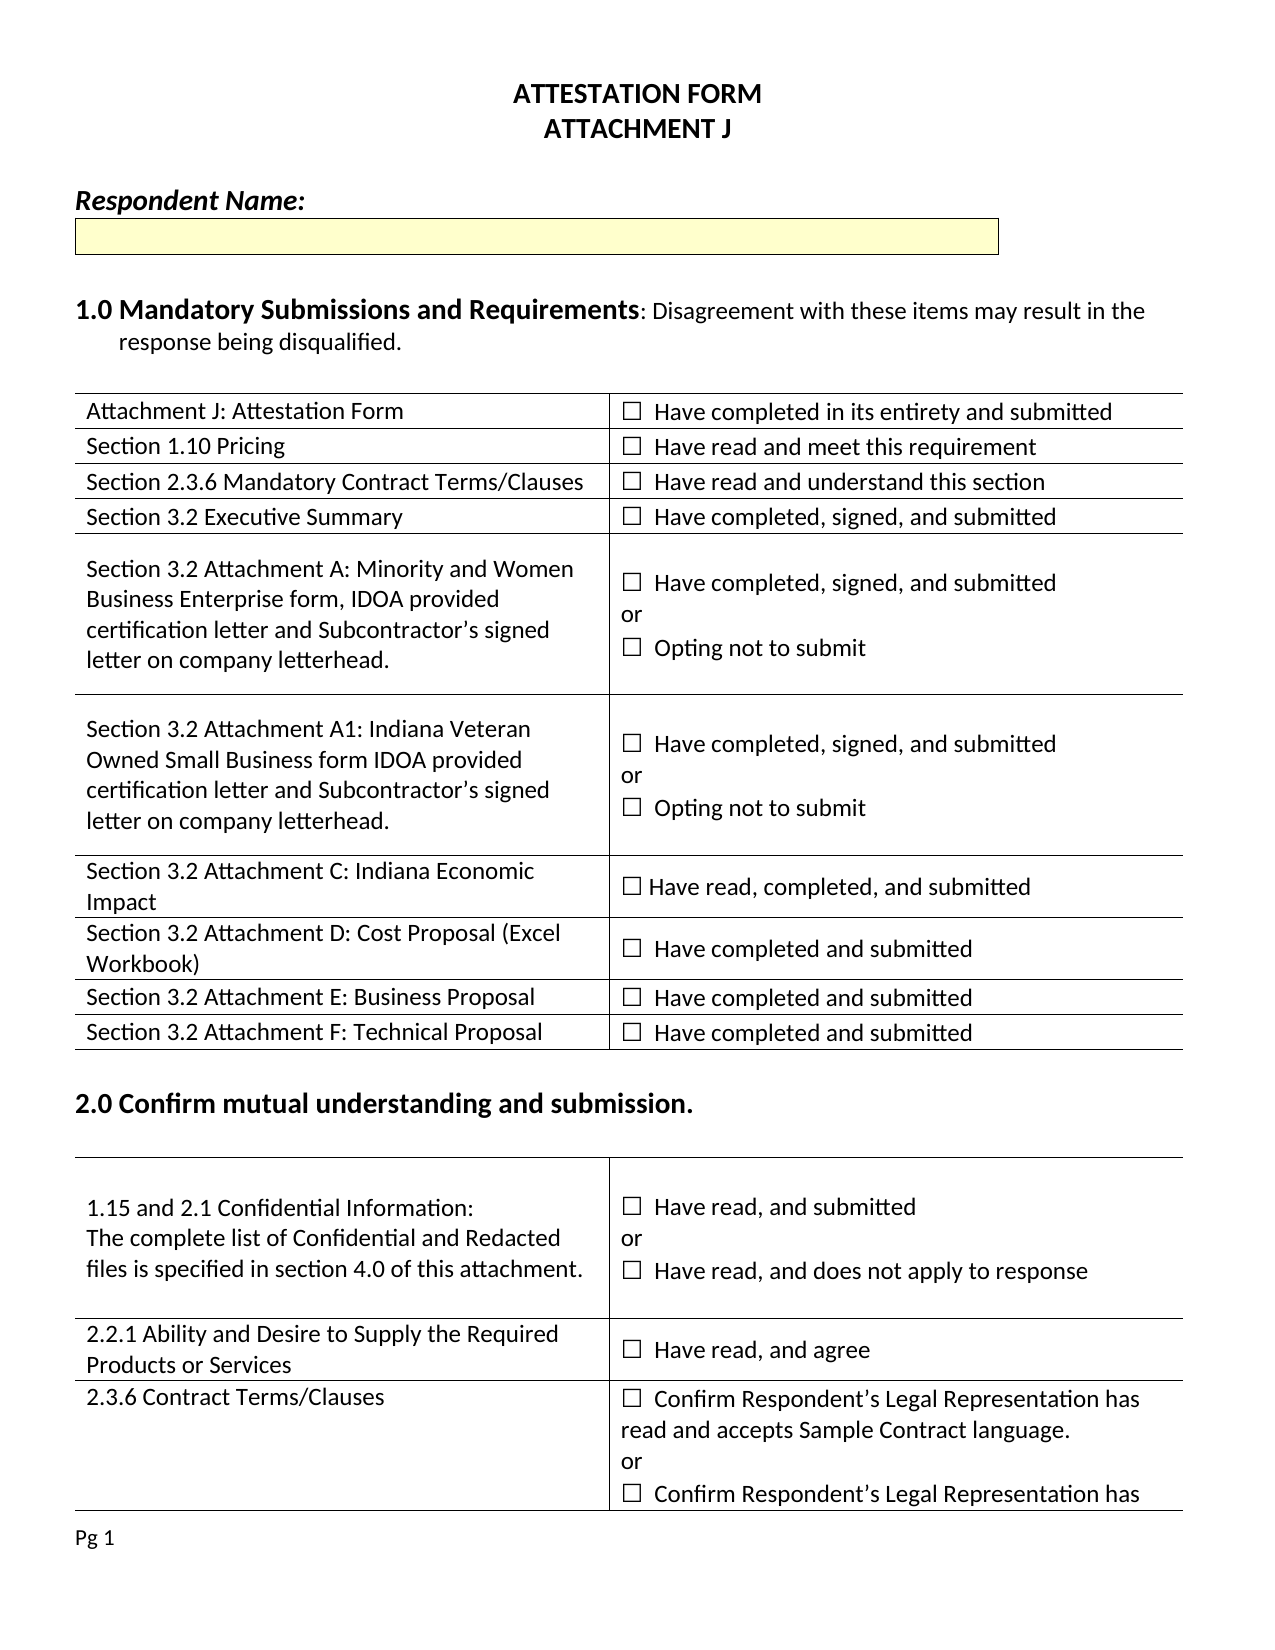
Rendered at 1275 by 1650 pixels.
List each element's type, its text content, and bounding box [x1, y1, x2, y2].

text Respondent Name: [75, 182, 1200, 217]
table_cell Have completed, signed, and submitted or Opting not to submit [610, 534, 1182, 694]
table_header [76, 219, 998, 254]
table_header 1.15 and 2.1 Confidential Information: The complete list of Confidential and Redacted files is specified in section 4.0 of this attachment. [75, 1158, 609, 1317]
table_cell Section 3.2 Attachment A1: Indiana Veteran Owned Small Business form IDOA provided certification letter and Subcontractor’s signed letter on company letterhead. [75, 695, 609, 854]
table_header Have read, and submitted or Have read, and does not apply to response [610, 1158, 1182, 1317]
text ATTACHMENT J [75, 111, 1200, 146]
table_cell Have completed and submitted [610, 980, 1182, 1014]
table_cell Have completed and submitted [610, 918, 1182, 979]
table_cell Section 3.2 Attachment E: Business Proposal [75, 980, 609, 1014]
list Mandatory Submissions and Requirements: Disagreement with these items may result in the response being disqualified. [75, 291, 1200, 357]
table_cell Section 3.2 Attachment C: Indiana Economic Impact [75, 856, 609, 917]
table_cell Section 3.2 Attachment D: Cost Proposal (Excel Workbook) [75, 918, 609, 979]
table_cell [610, 1381, 1182, 1510]
table_cell Have completed and submitted [610, 1015, 1182, 1049]
table_header Have completed in its entirety and submitted [610, 394, 1182, 428]
table_cell 2.2.1 Ability and Desire to Supply the Required Products or Services [75, 1319, 609, 1379]
table_cell Have read and understand this section [610, 464, 1182, 498]
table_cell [75, 1381, 609, 1510]
list Confirm mutual understanding and submission. [75, 1086, 1200, 1121]
table_cell Section 3.2 Executive Summary [75, 499, 609, 533]
text ATTESTATION FORM [75, 75, 1200, 111]
table_cell Have read, completed, and submitted [610, 856, 1182, 917]
table_cell Have read, and agree [610, 1319, 1182, 1379]
table_header Attachment J: Attestation Form [75, 394, 609, 428]
table_cell Section 3.2 Attachment A: Minority and Women Business Enterprise form, IDOA provided certification letter and Subcontractor’s signed letter on company letterhead. [75, 534, 609, 694]
table_cell Section 1.10 Pricing [75, 429, 609, 463]
table_cell Section 2.3.6 Mandatory Contract Terms/Clauses [75, 464, 609, 498]
table_cell Have completed, signed, and submitted [610, 499, 1182, 533]
table_cell Have read and meet this requirement [610, 429, 1182, 463]
table_cell Section 3.2 Attachment F: Technical Proposal [75, 1015, 609, 1049]
table_cell Have completed, signed, and submitted or Opting not to submit [610, 695, 1182, 854]
